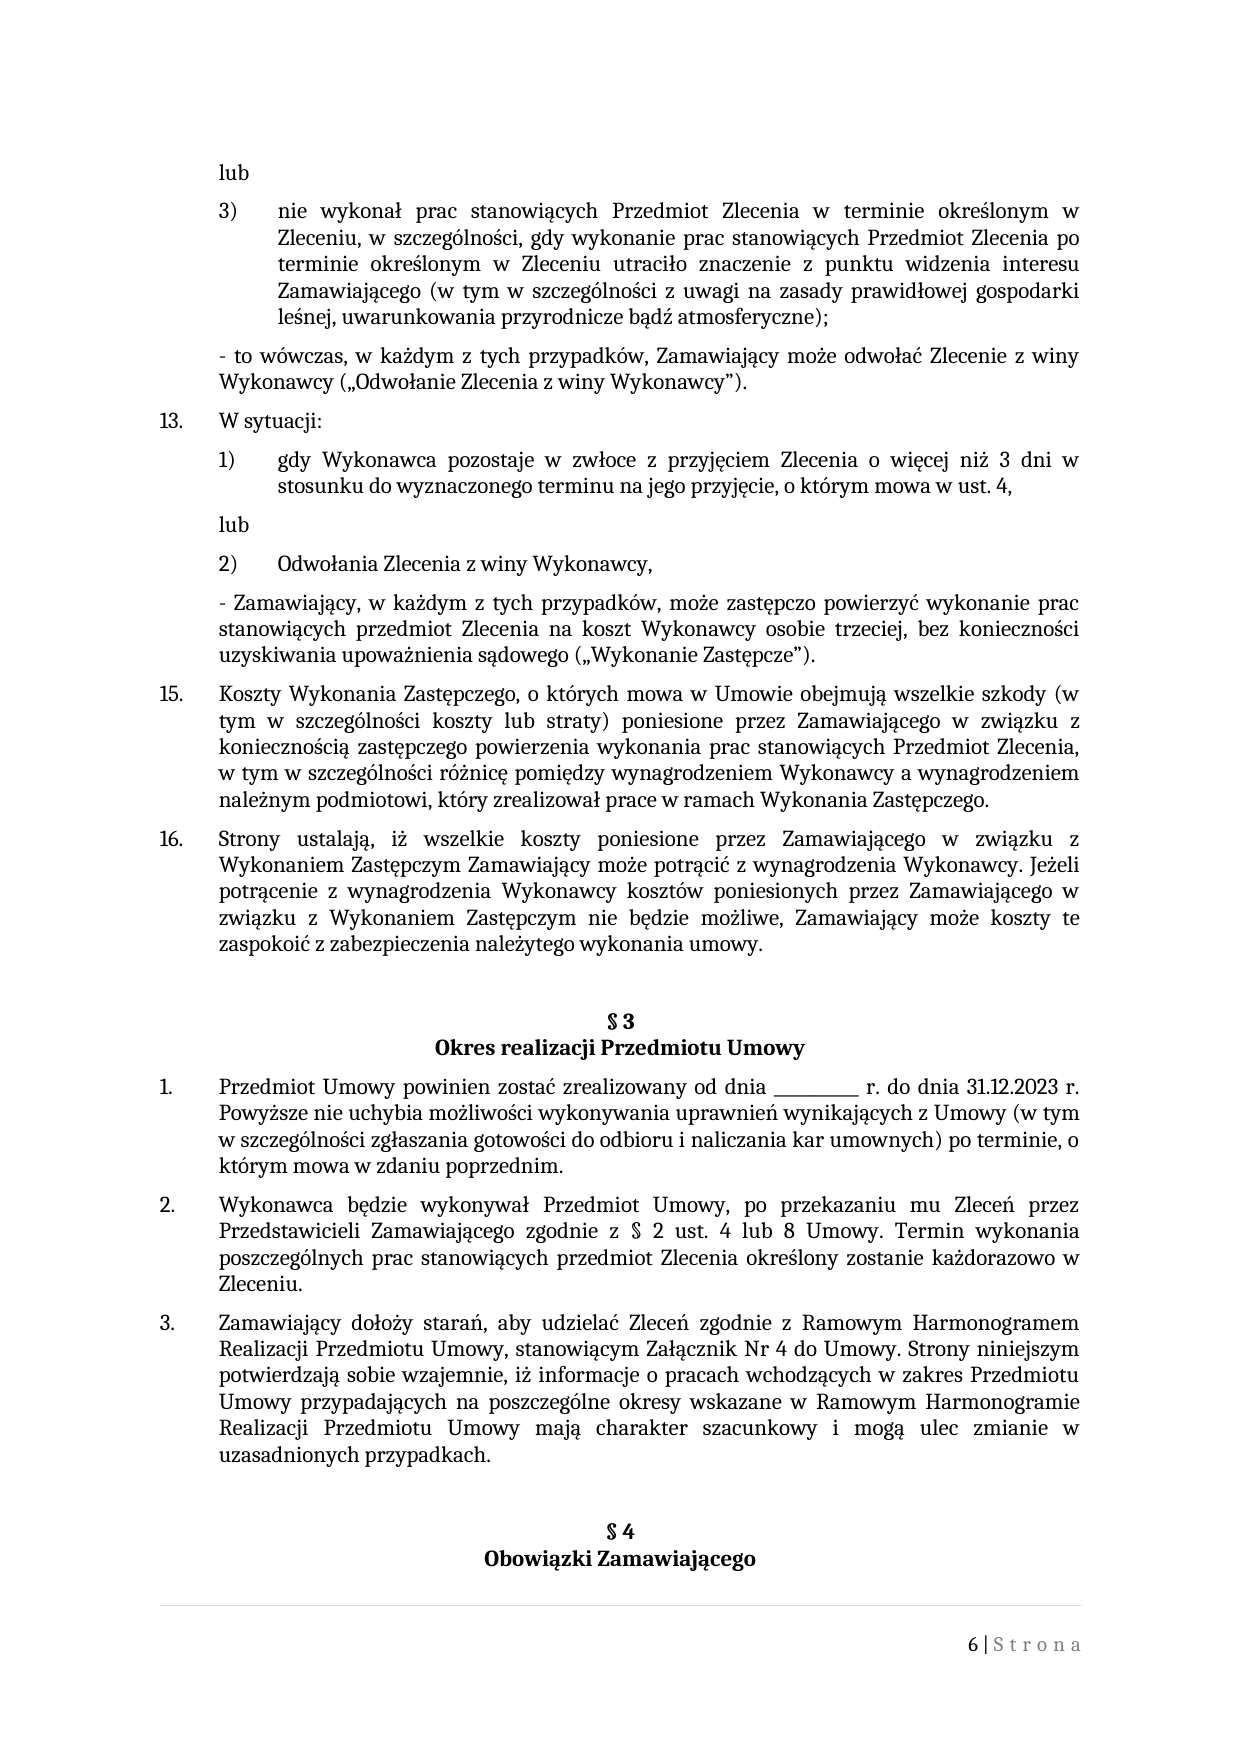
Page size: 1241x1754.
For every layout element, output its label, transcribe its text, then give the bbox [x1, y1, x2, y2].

text § 4 Obowiązki Zamawiającego [159, 1519, 1081, 1572]
text lub [218, 512, 1081, 538]
text 15. Koszty Wykonania Zastępczego, o których mowa w Umowie obejmują wszelkie szkody (w tym w szczególności koszty lub straty) poniesione przez Zamawiającego w związku z koniecznością zastępczego powierzenia wykonania prac stanowiących Przedmiot Zlecenia, w tym w szczególności różnicę pomiędzy wynagrodzeniem Wykonawcy a wynagrodzeniem należnym podmiotowi, który zrealizował prace w ramach Wykonania Zastępczego. [159, 681, 1081, 813]
text - Zamawiający, w każdym z tych przypadków, może zastępczo powierzyć wykonanie prac stanowiących przedmiot Zlecenia na koszt Wykonawcy osobie trzeciej, bez konieczności uzyskiwania upoważnienia sądowego („Wykonanie Zastępcze”). [218, 589, 1081, 669]
text - to wówczas, w każdym z tych przypadków, Zamawiający może odwołać Zlecenie z winy Wykonawcy („Odwołanie Zlecenia z winy Wykonawcy”). [218, 343, 1081, 395]
text lub [218, 159, 1081, 186]
list W sytuacji: [159, 408, 1081, 434]
list Wykonawca będzie wykonywał Przedmiot Umowy, po przekazaniu mu Zleceń przez Przedstawicieli Zamawiającego zgodnie z § 2 ust. 4 lub 8 Umowy. Termin wykonania poszczególnych prac stanowiących przedmiot Zlecenia określony zostanie każdorazowo w Zleceniu. [159, 1192, 1081, 1297]
text 16. Strony ustalają, iż wszelkie koszty poniesione przez Zamawiającego w związku z Wykonaniem Zastępczym Zamawiający może potrącić z wynagrodzenia Wykonawcy. Jeżeli potrącenie z wynagrodzenia Wykonawcy kosztów poniesionych przez Zamawiającego w związku z Wykonaniem Zastępczym nie będzie możliwe, Zamawiający może koszty te zaspokoić z zabezpieczenia należytego wykonania umowy. [159, 825, 1081, 957]
text § 3 Okres realizacji Przedmiotu Umowy [159, 1008, 1081, 1061]
list Zamawiający dołoży starań, aby udzielać Zleceń zgodnie z Ramowym Harmonogramem Realizacji Przedmiotu Umowy, stanowiącym Załącznik Nr 4 do Umowy. Strony niniejszym potwierdzają sobie wzajemnie, iż informacje o pracach wchodzących w zakres Przedmiotu Umowy przypadających na poszczególne okresy wskazane w Ramowym Harmonogramie Realizacji Przedmiotu Umowy mają charakter szacunkowy i mogą ulec zmianie w uzasadnionych przypadkach. [159, 1309, 1081, 1468]
text 1) gdy Wykonawca pozostaje w zwłoce z przyjęciem Zlecenia o więcej niż 3 dni w stosunku do wyznaczonego terminu na jego przyjęcie, o którym mowa w ust. 4, [218, 447, 1081, 499]
list Przedmiot Umowy powinien zostać zrealizowany od dnia __________ r. do dnia 31.12.2023 r. Powyższe nie uchybia możliwości wykonywania uprawnień wynikających z Umowy (w tym w szczególności zgłaszania gotowości do odbioru i naliczania kar umownych) po terminie, o którym mowa w zdaniu poprzednim. [159, 1074, 1081, 1179]
text 2) Odwołania Zlecenia z winy Wykonawcy, [218, 551, 1081, 577]
list nie wykonał prac stanowiących Przedmiot Zlecenia w terminie określonym w Zleceniu, w szczególności, gdy wykonanie prac stanowiących Przedmiot Zlecenia po terminie określonym w Zleceniu utraciło znaczenie z punktu widzenia interesu Zamawiającego (w tym w szczególności z uwagi na zasady prawidłowej gospodarki leśnej, uwarunkowania przyrodnicze bądź atmosferyczne); [218, 198, 1081, 330]
